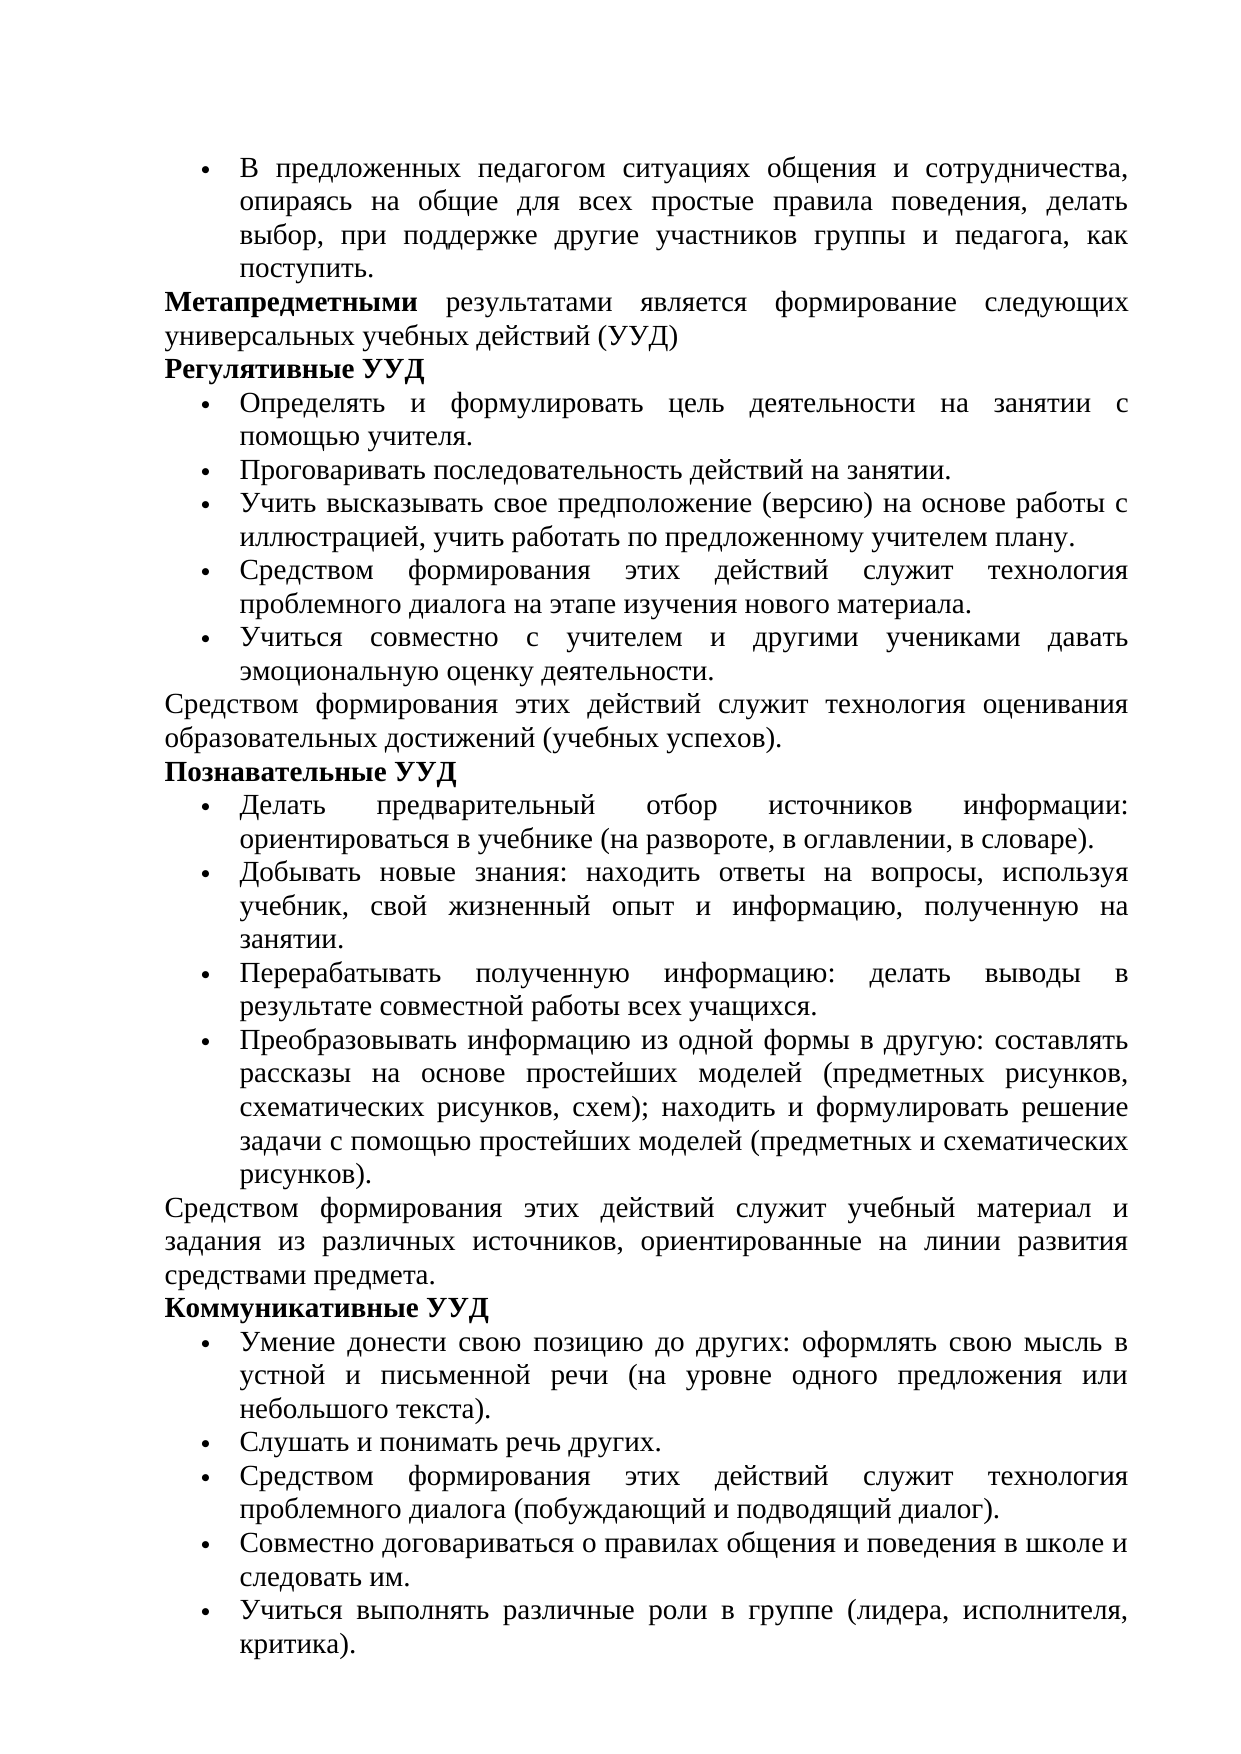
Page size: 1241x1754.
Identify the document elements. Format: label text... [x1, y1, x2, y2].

text Регулятивные УУД [164, 351, 1129, 385]
list В предложенных педагогом ситуациях общения и сотрудничества, опираясь на общие для всех простые правила поведения, делать выбор, при поддержке другие участников группы и педагога, как поступить. [202, 150, 1129, 284]
list Добывать новые знания: находить ответы на вопросы, используя учебник, свой жизненный опыт и информацию, полученную на занятии. [202, 854, 1129, 955]
text Коммуникативные УУД [164, 1290, 1129, 1324]
list Учиться совместно с учителем и другими учениками давать эмоциональную оценку деятельности. [202, 619, 1129, 687]
list Делать предварительный отбор источников информации: ориентироваться в учебнике (на развороте, в оглавлении, в словаре). [202, 787, 1129, 854]
list Преобразовывать информацию из одной формы в другую: составлять рассказы на основе простейших моделей (предметных рисунков, схематических рисунков, схем); находить и формулировать решение задачи с помощью простейших моделей (предметных и схематических рисунков). [202, 1022, 1129, 1190]
list Средством формирования этих действий служит технология проблемного диалога (побуждающий и подводящий диалог). [202, 1458, 1129, 1525]
list Учиться выполнять различные роли в группе (лидера, исполнителя, критика). [202, 1592, 1129, 1659]
list Слушать и понимать речь других. [202, 1424, 1129, 1458]
list Учить высказывать свое предположение (версию) на основе работы с иллюстрацией, учить работать по предложенному учителем плану. [202, 485, 1129, 552]
text Средством формирования этих действий служит учебный материал и задания из различных источников, ориентированные на линии развития средствами предмета. [164, 1190, 1129, 1290]
text Метапредметными результатами является формирование следующих универсальных учебных действий (УУД) [164, 284, 1129, 351]
list Совместно договариваться о правилах общения и поведения в школе и следовать им. [202, 1525, 1129, 1592]
list Умение донести свою позицию до других: оформлять свою мысль в устной и письменной речи (на уровне одного предложения или небольшого текста). [202, 1324, 1129, 1424]
text Средством формирования этих действий служит технология оценивания образовательных достижений (учебных успехов). [164, 687, 1129, 754]
list Средством формирования этих действий служит технология проблемного диалога на этапе изучения нового материала. [202, 552, 1129, 619]
list Определять и формулировать цель деятельности на занятии с помощью учителя. [202, 385, 1129, 452]
list Проговаривать последовательность действий на занятии. [202, 452, 1129, 485]
list Перерабатывать полученную информацию: делать выводы в результате совместной работы всех учащихся. [202, 955, 1129, 1022]
text Познавательные УУД [164, 754, 1129, 787]
